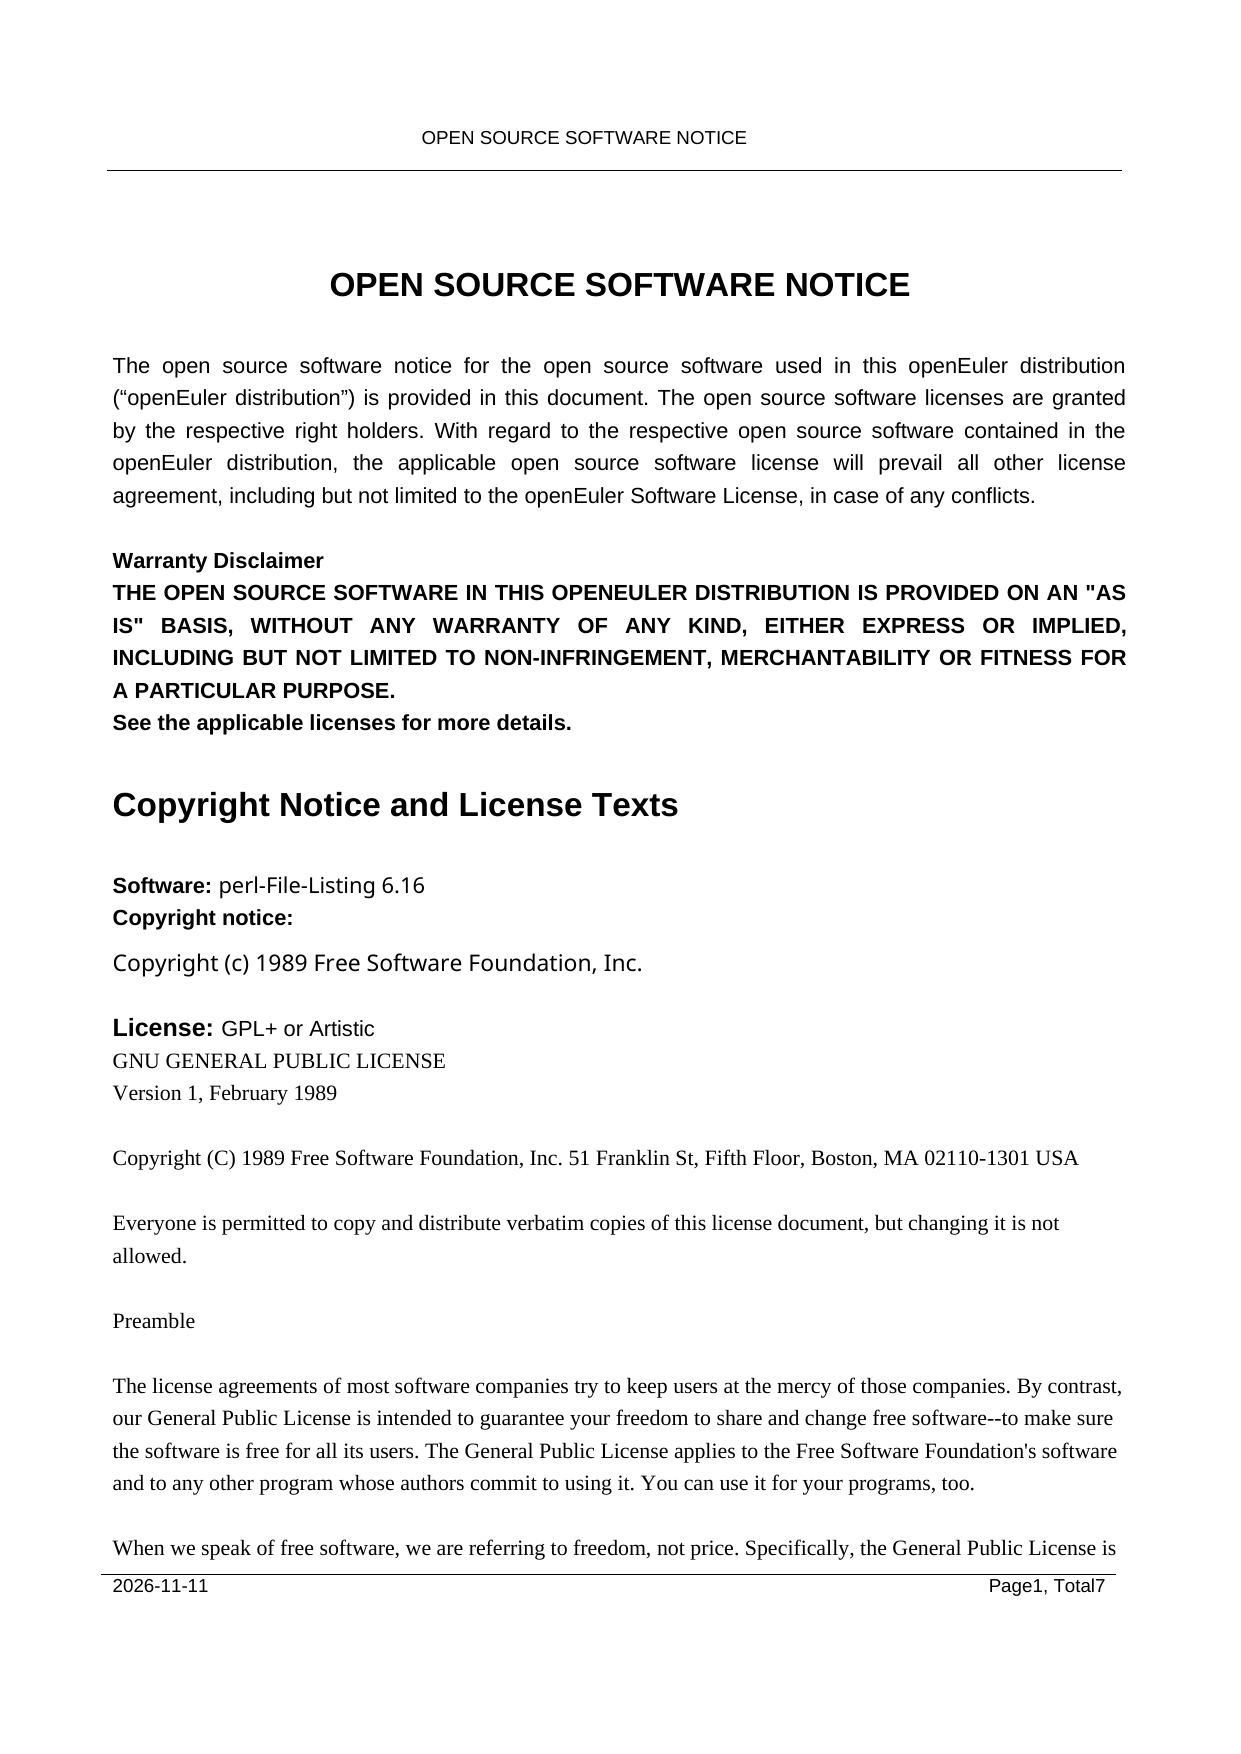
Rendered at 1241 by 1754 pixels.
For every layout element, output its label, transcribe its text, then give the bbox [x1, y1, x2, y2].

text Copyright notice: [112, 901, 1128, 934]
text THE OPEN SOURCE SOFTWARE IN THIS OPENEULER DISTRIBUTION IS PROVIDED ON AN "AS IS" BASIS, WITHOUT ANY WARRANTY OF ANY KIND, EITHER EXPRESS OR IMPLIED, INCLUDING BUT NOT LIMITED TO NON-INFRINGEMENT, MERCHANTABILITY OR FITNESS FOR A PARTICULAR PURPOSE. See the applicable licenses for more details. [112, 576, 1128, 739]
text OPEN SOURCE SOFTWARE NOTICE [112, 251, 1128, 316]
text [112, 1044, 1128, 1564]
text Warranty Disclaimer [112, 544, 1128, 576]
text Copyright Notice and License Texts [112, 771, 1128, 836]
text The open source software notice for the open source software used in this openEuler distribution (“openEuler distribution”) is provided in this document. The open source software licenses are granted by the respective right holders. With regard to the respective open source software contained in the openEuler distribution, the applicable open source software license will prevail all other license agreement, including but not limited to the openEuler Software License, in case of any conflicts. [112, 349, 1128, 511]
text License: GPL+ or Artistic [112, 1012, 1128, 1044]
title Software: perl-File-Listing 6.16 [112, 869, 1128, 901]
text Copyright (c) 1989 Free Software Foundation, Inc. [112, 947, 1128, 1012]
